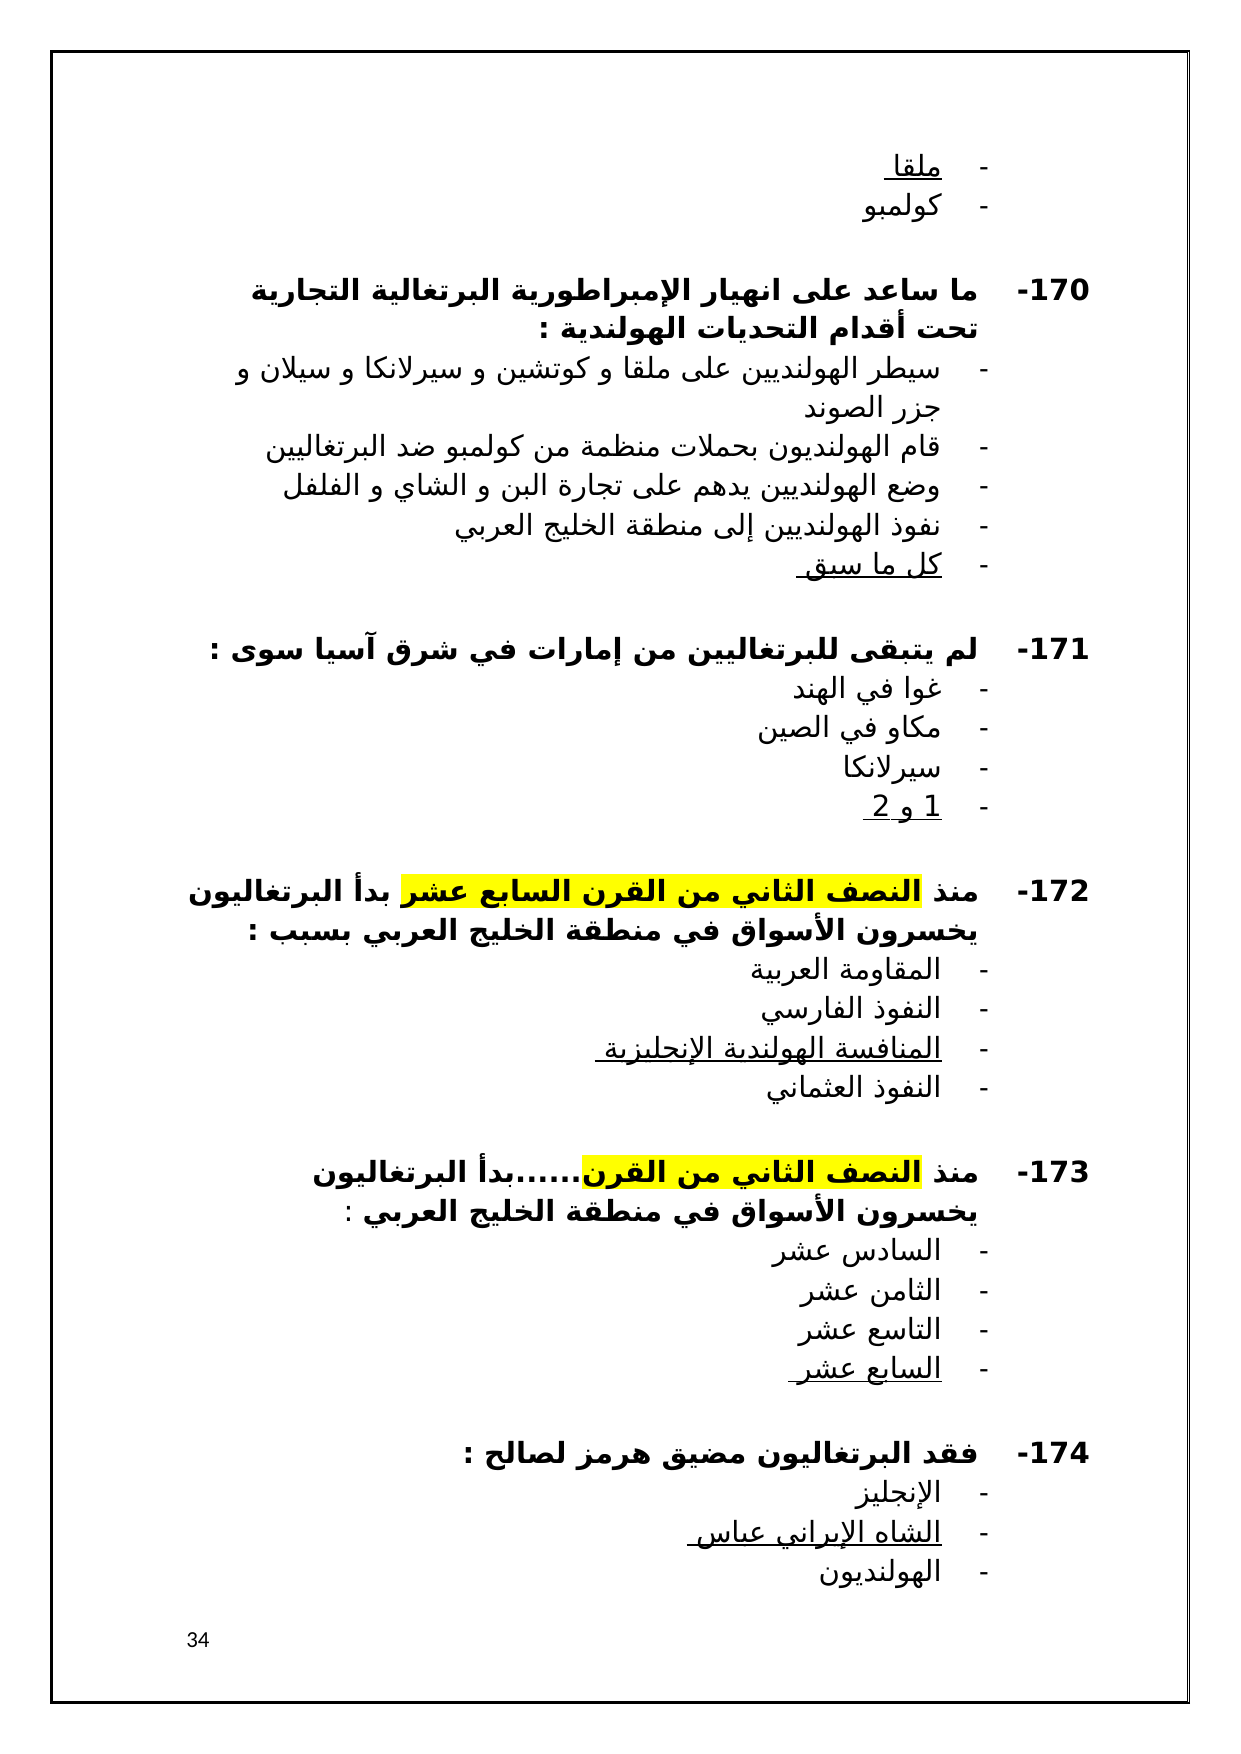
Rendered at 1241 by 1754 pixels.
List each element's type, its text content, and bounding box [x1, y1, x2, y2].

list المقاومة العربية [186, 952, 979, 986]
list الهولنديون [186, 1554, 979, 1588]
list الشاه الإيراني عباس [186, 1515, 979, 1549]
list قام الهولنديون بحملات منظمة من كولمبو ضد البرتغاليين [186, 429, 979, 463]
list السادس عشر [186, 1233, 979, 1267]
list مكاو في الصين [186, 711, 979, 745]
list نفوذ الهولنديين إلى منطقة الخليج العربي [186, 508, 979, 542]
list منذ النصف الثاني من القرن......بدأ البرتغاليون يخسرون الأسواق في منطقة الخليج العربي : [186, 1155, 1017, 1228]
list فقد البرتغاليون مضيق هرمز لصالح : [186, 1436, 1017, 1470]
list 1 و 2 [186, 789, 979, 823]
list النفوذ الفارسي [186, 992, 979, 1026]
list غوا في الهند [186, 671, 979, 705]
list كل ما سبق [186, 547, 979, 581]
list منذ النصف الثاني من القرن السابع عشر بدأ البرتغاليون يخسرون الأسواق في منطقة الخليج العربي بسبب : [186, 874, 1017, 947]
list سيرلانكا [186, 750, 979, 784]
list الثامن عشر [186, 1273, 979, 1307]
list ملقا [186, 148, 979, 183]
list ما ساعد على انهيار الإمبراطورية البرتغالية التجارية تحت أقدام التحديات الهولندية : [186, 273, 1017, 346]
list كولمبو [186, 188, 979, 222]
list التاسع عشر [186, 1312, 979, 1346]
list لم يتبقى للبرتغاليين من إمارات في شرق آسيا سوى : [186, 632, 1017, 666]
list سيطر الهولنديين على ملقا و كوتشين و سيرلانكا و سيلان و جزر الصوند [186, 351, 979, 424]
list وضع الهولنديين يدهم على تجارة البن و الشاي و الفلفل [186, 468, 979, 503]
list الإنجليز [186, 1475, 979, 1509]
list السابع عشر [186, 1351, 979, 1386]
list المنافسة الهولندية الإنجليزية [186, 1031, 979, 1065]
list النفوذ العثماني [186, 1070, 979, 1104]
